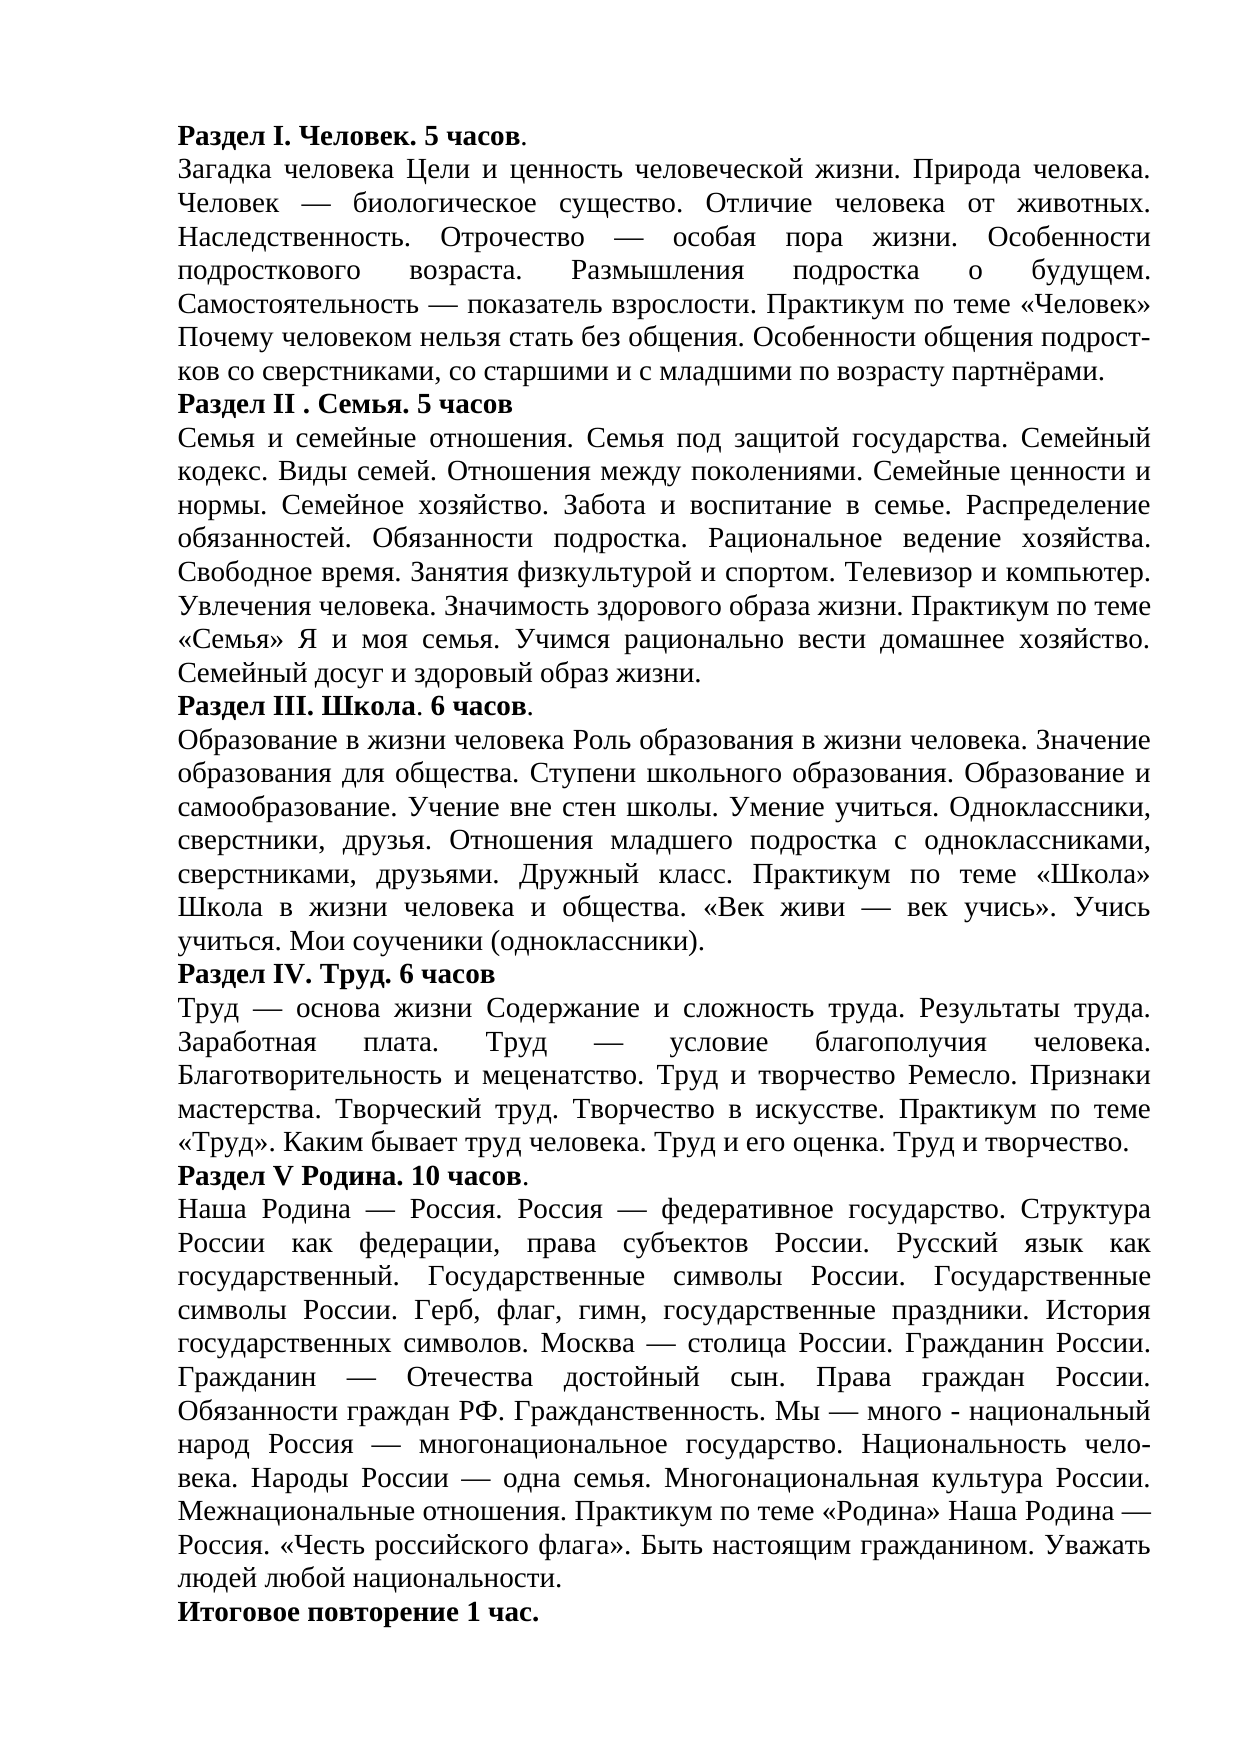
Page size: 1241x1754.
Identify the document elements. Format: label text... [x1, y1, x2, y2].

text Наша Родина — Россия. Россия — федеративное государство. Структура России как федерации, права субъектов России. Русский язык как государственный. Государственные символы России. Государственные символы России. Герб, флаг, гимн, государственные праздники. История государственных символов. Москва — столица России. Гражданин России. Гражданин — Отечества достойный сын. Права граждан России. Обязанности граждан РФ. Гражданственность. Мы — много - национальный народ Россия — многонациональное государство. Национальность чело- века. Народы России — одна семья. Многонациональная культура России. Межнациональные отношения. Практикум по теме «Родина» Наша Родина — Россия. «Честь российского флага». Быть настоящим гражданином. Уважать людей любой национальности. [177, 1191, 1152, 1594]
text Раздел II . Семья. 5 часов [177, 386, 1152, 420]
text Итоговое повторение 1 час. [177, 1594, 1152, 1627]
text Раздел IV. Труд. 6 часов [177, 957, 1152, 990]
text Раздел III. Школа. 6 часов. [177, 688, 1152, 722]
text Раздел V Родина. 10 часов. [177, 1158, 1152, 1191]
text Семья и семейные отношения. Семья под защитой государства. Семейный кодекс. Виды семей. Отношения между поколениями. Семейные ценности и нормы. Семейное хозяйство. Забота и воспитание в семье. Распределение обязанностей. Обязанности подростка. Рациональное ведение хозяйства. Свободное время. Занятия физкультурой и спортом. Телевизор и компьютер. Увлечения человека. Значимость здорового образа жизни. Практикум по теме «Семья» Я и моя семья. Учимся рационально вести домашнее хозяйство. Семейный досуг и здоровый образ жизни. [177, 420, 1152, 688]
text Загадка человека Цели и ценность человеческой жизни. Природа человека. Человек — биологическое существо. Отличие человека от животных. Наследственность. Отрочество — особая пора жизни. Особенности подросткового возраста. Размышления подростка о будущем. Самостоятельность — показатель взрослости. Практикум по теме «Человек» Почему человеком нельзя стать без общения. Особенности общения подрост- ков со сверстниками, со старшими и с младшими по возрасту партнёрами. [177, 152, 1152, 386]
text Труд — основа жизни Содержание и сложность труда. Результаты труда. Заработная плата. Труд — условие благополучия человека. Благотворительность и меценатство. Труд и творчество Ремесло. Признаки мастерства. Творческий труд. Творчество в искусстве. Практикум по теме «Труд». Каким бывает труд человека. Труд и его оценка. Труд и творчество. [177, 990, 1152, 1158]
text Раздел I. Человек. 5 часов. [177, 118, 1152, 152]
text Образование в жизни человека Роль образования в жизни человека. Значение образования для общества. Ступени школьного образования. Образование и самообразование. Учение вне стен школы. Умение учиться. Одноклассники, сверстники, друзья. Отношения младшего подростка с одноклассниками, сверстниками, друзьями. Дружный класс. Практикум по теме «Школа» Школа в жизни человека и общества. «Век живи — век учись». Учись учиться. Мои соученики (одноклассники). [177, 722, 1152, 957]
